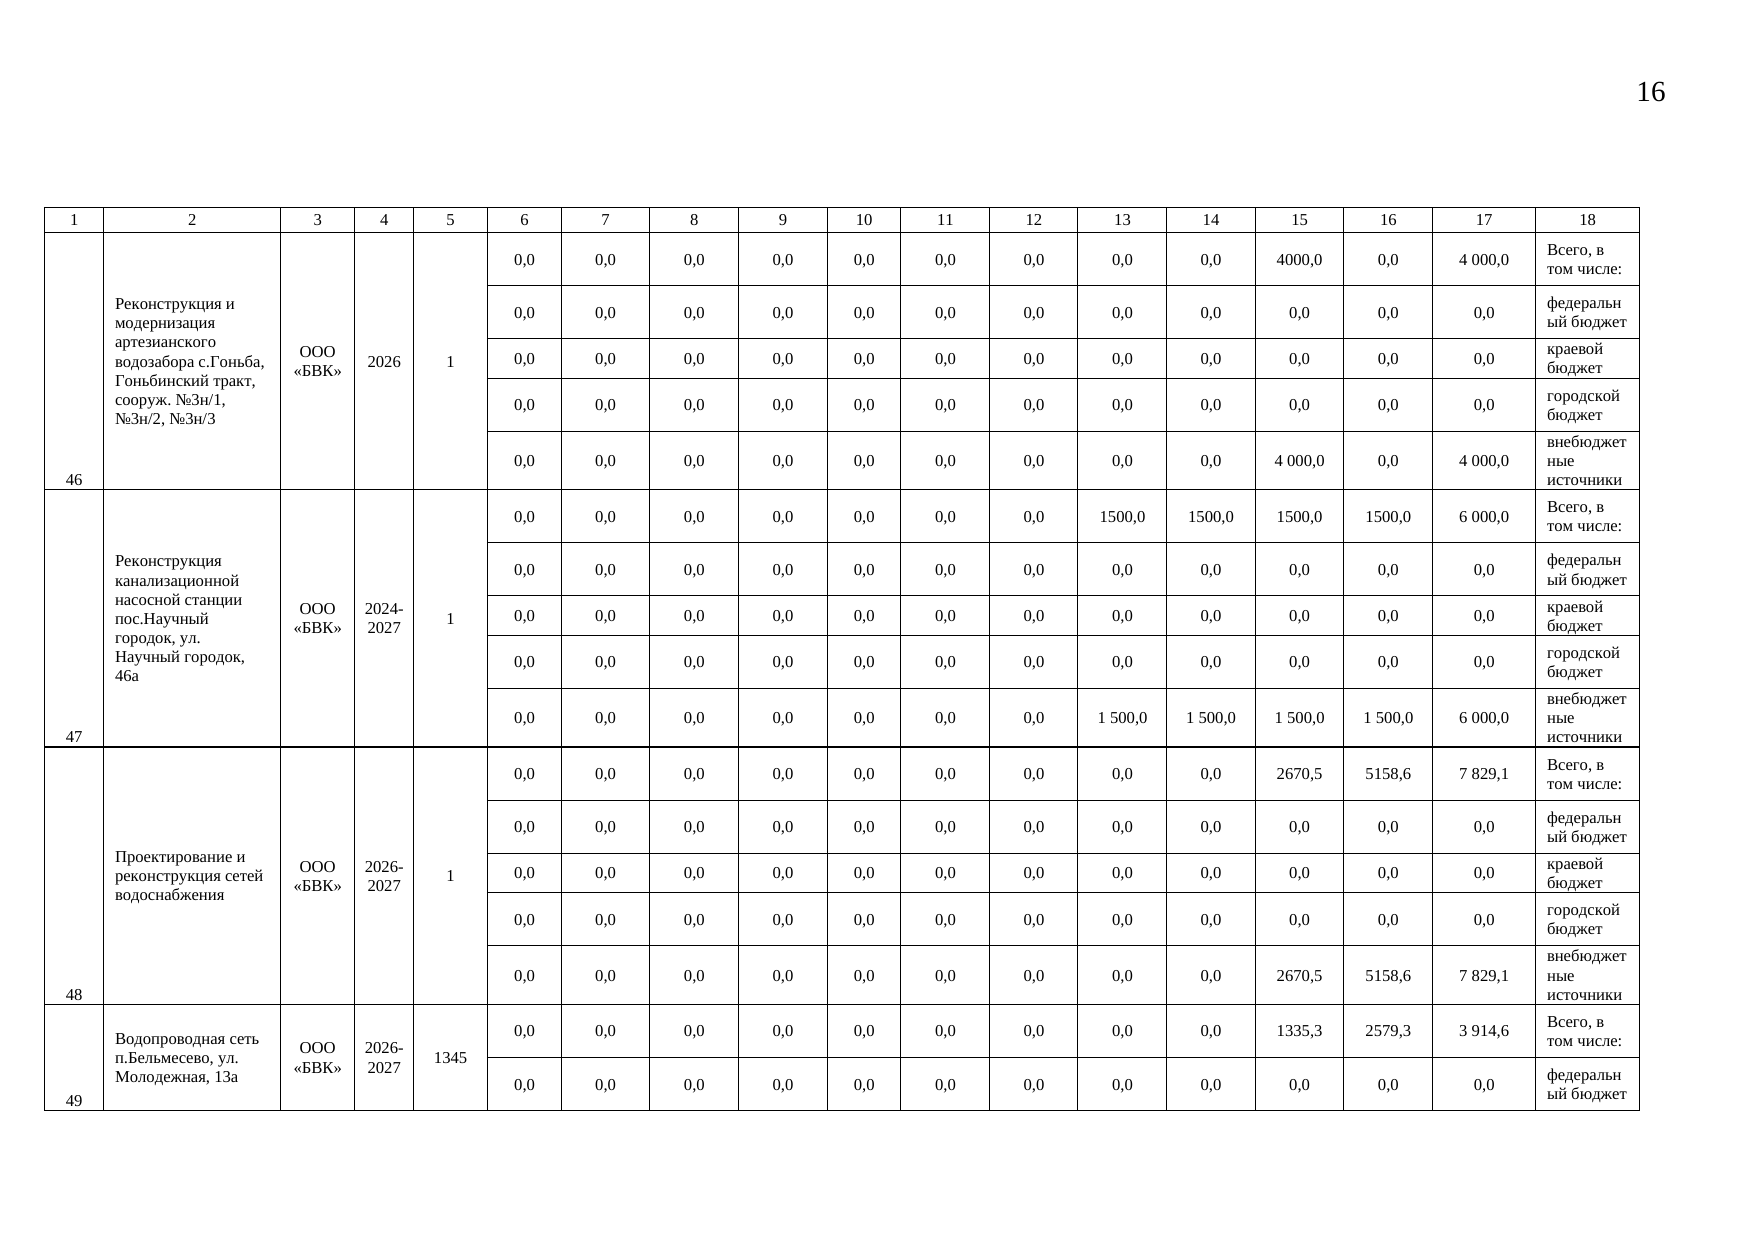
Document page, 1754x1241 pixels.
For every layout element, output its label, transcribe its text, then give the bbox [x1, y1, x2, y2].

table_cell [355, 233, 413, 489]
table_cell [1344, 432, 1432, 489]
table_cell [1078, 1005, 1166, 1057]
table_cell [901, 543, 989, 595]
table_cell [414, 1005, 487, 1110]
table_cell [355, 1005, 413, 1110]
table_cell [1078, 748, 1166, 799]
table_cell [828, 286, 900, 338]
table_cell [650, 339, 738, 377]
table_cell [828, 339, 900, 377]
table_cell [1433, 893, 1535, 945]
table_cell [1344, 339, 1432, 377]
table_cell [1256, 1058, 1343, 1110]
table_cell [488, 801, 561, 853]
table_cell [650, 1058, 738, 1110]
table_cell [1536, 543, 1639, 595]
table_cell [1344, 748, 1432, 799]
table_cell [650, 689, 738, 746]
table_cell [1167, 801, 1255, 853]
table_header 18 [1536, 208, 1639, 232]
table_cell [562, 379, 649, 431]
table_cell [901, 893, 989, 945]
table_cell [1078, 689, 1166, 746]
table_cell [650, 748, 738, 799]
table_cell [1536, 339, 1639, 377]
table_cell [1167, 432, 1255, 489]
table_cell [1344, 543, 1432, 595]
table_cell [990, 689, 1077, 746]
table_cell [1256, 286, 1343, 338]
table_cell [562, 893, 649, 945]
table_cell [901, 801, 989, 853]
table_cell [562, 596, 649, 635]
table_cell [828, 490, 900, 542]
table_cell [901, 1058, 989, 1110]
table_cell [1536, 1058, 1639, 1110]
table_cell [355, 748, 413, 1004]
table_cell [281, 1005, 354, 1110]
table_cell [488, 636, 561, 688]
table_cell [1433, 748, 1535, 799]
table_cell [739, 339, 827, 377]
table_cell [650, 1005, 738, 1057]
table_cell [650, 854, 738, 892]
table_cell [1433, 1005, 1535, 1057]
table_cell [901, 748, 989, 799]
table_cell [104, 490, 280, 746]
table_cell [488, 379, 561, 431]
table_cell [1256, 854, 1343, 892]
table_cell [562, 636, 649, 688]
table_header 1 [45, 208, 103, 232]
table_header 4 [355, 208, 413, 232]
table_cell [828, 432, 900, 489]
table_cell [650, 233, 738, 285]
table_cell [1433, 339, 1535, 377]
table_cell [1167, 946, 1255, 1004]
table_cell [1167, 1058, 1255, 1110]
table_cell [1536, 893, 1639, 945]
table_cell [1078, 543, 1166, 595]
table_header 13 [1078, 208, 1166, 232]
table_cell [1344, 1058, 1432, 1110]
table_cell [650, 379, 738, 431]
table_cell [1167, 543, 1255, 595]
table_header 16 [1344, 208, 1432, 232]
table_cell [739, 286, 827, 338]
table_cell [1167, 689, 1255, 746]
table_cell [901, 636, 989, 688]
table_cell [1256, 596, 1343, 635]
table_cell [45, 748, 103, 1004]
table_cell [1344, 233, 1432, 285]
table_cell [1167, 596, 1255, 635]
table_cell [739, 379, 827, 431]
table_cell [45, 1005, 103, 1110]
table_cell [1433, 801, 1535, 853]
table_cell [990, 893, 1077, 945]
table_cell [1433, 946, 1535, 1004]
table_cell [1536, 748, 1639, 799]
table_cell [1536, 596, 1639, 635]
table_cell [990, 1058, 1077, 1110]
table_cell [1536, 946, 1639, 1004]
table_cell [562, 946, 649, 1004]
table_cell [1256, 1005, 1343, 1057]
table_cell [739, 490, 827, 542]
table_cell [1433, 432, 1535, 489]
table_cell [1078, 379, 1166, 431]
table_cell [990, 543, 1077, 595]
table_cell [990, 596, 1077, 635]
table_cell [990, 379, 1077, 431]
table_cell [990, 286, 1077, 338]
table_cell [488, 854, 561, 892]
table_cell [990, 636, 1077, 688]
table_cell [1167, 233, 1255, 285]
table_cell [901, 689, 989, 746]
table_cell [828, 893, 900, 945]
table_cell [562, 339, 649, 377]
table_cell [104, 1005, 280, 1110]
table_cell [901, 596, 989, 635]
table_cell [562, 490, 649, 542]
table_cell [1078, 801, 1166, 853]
table_header 15 [1256, 208, 1343, 232]
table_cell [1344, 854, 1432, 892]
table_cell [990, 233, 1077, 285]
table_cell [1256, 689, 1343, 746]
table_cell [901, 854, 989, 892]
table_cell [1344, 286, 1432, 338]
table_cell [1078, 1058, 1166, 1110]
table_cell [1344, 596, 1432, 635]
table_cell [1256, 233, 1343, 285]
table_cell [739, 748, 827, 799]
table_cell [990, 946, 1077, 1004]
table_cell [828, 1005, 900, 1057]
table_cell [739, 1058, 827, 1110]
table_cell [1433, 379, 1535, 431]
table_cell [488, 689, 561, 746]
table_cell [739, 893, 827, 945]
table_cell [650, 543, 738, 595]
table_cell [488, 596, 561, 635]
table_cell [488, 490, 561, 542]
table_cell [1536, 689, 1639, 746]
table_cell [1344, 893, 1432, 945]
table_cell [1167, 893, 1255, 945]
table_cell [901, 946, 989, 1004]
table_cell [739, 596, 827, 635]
table_header 12 [990, 208, 1077, 232]
table_header 10 [828, 208, 900, 232]
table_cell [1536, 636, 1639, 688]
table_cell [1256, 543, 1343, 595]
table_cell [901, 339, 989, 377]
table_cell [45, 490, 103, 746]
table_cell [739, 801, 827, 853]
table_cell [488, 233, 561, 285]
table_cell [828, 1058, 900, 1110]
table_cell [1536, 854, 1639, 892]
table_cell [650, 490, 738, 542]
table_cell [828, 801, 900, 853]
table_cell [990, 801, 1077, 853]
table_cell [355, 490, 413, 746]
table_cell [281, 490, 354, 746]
table_header 2 [104, 208, 280, 232]
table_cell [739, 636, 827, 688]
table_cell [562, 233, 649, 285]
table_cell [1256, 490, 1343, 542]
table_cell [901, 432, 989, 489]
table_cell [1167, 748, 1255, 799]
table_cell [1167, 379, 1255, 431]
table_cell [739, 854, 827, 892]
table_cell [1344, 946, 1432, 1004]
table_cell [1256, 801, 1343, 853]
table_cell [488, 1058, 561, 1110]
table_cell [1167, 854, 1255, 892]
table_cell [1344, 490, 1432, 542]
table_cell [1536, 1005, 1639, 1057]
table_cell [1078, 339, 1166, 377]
table_header 3 [281, 208, 354, 232]
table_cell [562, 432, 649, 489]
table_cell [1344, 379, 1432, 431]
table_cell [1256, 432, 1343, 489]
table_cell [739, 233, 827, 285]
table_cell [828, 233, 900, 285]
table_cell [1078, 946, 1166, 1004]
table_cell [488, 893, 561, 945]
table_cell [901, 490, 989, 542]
table_header 17 [1433, 208, 1535, 232]
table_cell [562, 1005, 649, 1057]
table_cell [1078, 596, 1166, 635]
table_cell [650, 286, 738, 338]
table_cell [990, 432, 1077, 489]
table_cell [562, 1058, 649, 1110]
table_header 14 [1167, 208, 1255, 232]
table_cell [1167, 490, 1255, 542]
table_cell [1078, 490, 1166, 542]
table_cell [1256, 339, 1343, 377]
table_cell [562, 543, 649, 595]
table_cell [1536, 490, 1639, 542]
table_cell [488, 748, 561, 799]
table_header 6 [488, 208, 561, 232]
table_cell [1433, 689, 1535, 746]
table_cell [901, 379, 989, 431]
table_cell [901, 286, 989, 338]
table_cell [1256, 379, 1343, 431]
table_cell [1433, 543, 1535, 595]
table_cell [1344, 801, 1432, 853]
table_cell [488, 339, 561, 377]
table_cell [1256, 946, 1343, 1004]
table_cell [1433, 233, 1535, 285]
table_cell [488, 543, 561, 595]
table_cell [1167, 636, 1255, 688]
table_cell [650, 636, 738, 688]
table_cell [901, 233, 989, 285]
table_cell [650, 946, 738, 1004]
table_header 11 [901, 208, 989, 232]
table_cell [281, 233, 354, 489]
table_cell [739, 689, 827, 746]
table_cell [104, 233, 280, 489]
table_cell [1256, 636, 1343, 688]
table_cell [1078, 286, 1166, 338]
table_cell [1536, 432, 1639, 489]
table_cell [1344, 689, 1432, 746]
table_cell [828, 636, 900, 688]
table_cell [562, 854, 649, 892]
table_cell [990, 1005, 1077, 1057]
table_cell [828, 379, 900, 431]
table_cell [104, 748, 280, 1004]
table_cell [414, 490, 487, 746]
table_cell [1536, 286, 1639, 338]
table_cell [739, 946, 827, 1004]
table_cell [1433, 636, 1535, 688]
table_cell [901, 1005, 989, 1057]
table_header 9 [739, 208, 827, 232]
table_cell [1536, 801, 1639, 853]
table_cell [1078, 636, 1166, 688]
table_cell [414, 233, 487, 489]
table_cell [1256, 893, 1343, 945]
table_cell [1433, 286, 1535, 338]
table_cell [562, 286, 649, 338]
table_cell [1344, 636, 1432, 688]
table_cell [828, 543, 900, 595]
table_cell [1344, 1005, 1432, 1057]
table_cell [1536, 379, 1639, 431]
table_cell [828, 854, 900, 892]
table_header 5 [414, 208, 487, 232]
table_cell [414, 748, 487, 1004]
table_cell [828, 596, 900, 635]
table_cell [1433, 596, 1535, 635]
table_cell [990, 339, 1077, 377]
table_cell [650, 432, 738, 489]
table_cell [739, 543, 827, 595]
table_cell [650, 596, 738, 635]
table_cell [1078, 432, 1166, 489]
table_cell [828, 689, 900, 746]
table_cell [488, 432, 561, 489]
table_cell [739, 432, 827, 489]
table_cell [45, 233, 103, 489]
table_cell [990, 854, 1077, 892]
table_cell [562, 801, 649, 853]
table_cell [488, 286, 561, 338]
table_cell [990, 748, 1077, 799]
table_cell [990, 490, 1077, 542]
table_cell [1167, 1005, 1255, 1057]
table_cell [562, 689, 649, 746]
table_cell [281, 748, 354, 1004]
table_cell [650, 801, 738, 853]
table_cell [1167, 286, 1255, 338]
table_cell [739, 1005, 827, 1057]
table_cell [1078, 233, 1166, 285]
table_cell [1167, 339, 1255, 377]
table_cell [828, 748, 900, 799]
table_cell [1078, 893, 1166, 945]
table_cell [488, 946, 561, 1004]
table_header 7 [562, 208, 649, 232]
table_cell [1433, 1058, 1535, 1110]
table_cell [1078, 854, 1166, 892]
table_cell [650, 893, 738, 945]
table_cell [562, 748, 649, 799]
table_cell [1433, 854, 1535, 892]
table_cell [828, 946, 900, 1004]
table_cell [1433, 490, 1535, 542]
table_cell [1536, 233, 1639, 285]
table_header 8 [650, 208, 738, 232]
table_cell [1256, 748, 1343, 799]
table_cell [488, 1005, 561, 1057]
